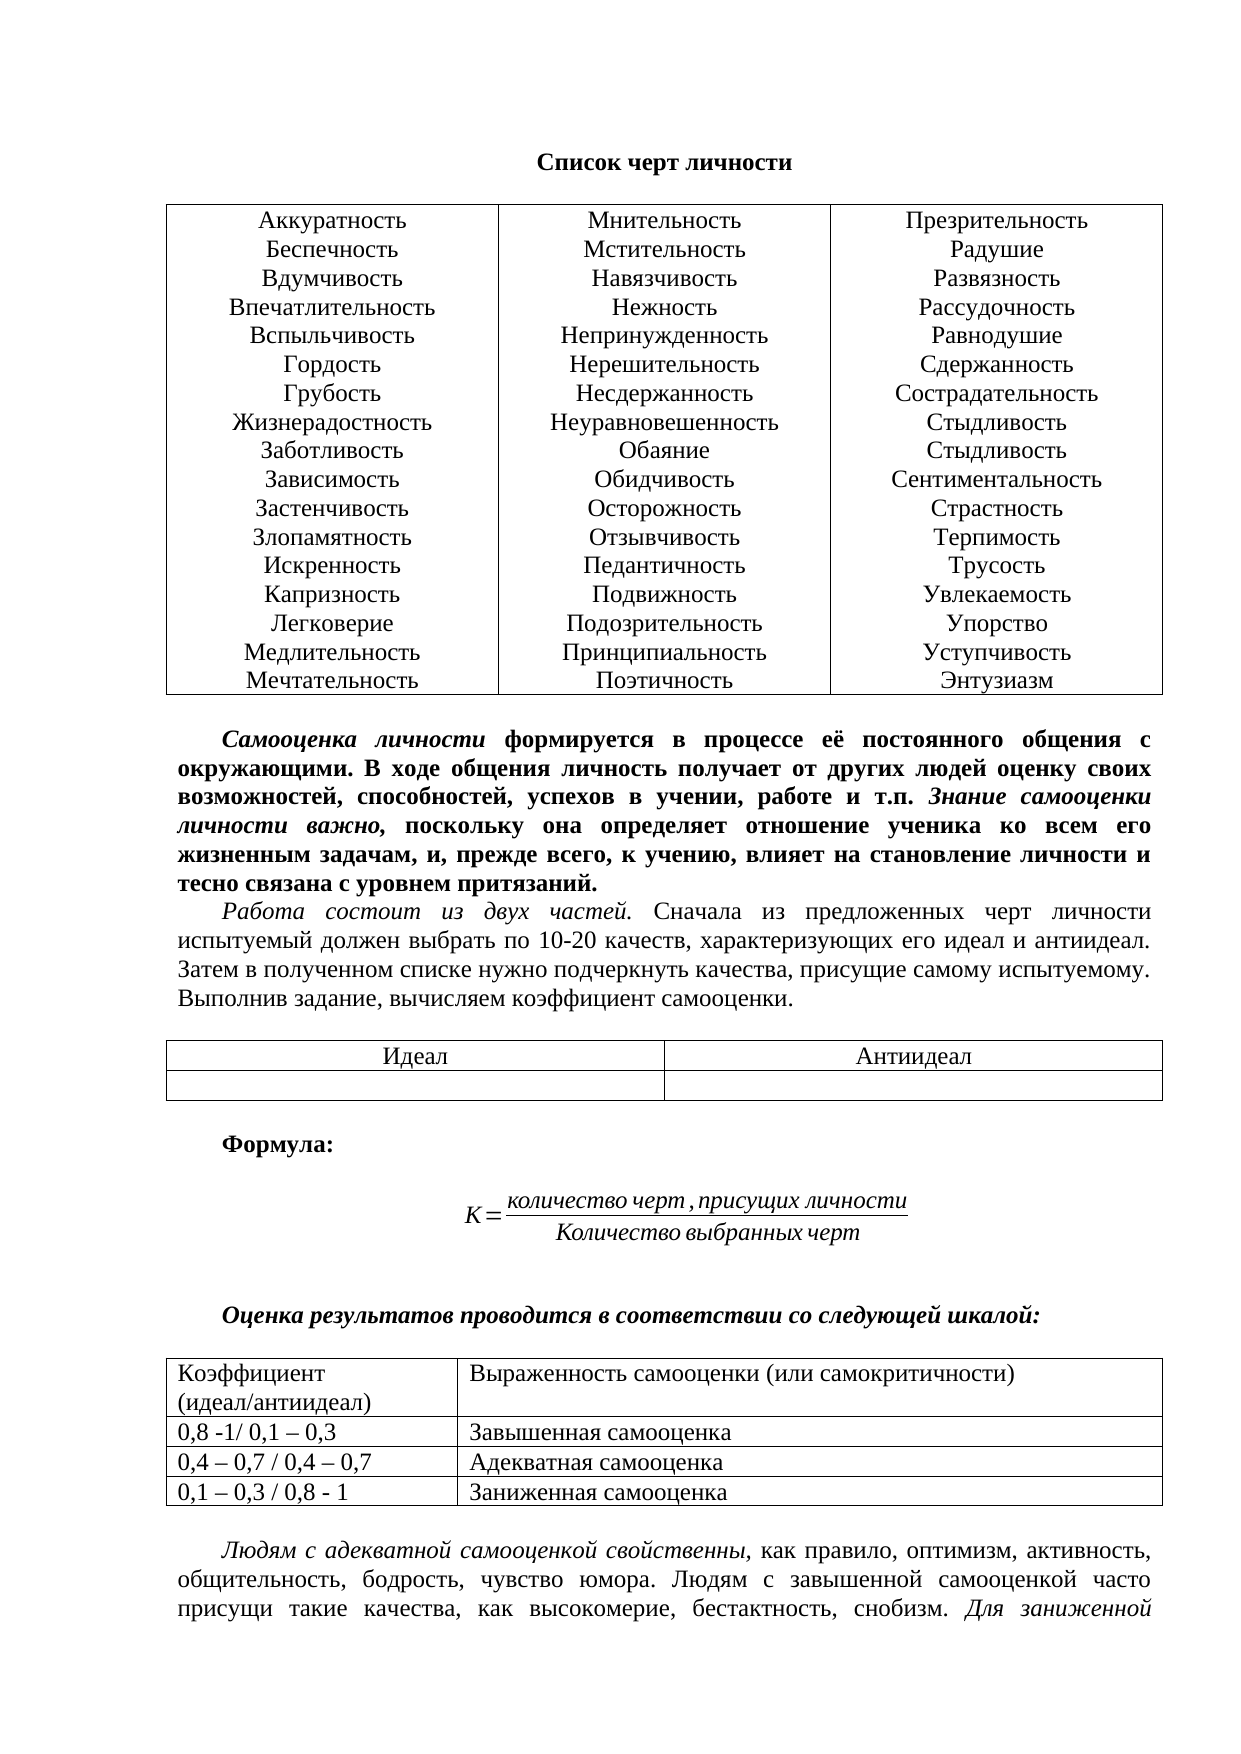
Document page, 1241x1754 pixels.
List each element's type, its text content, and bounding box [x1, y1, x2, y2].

table_header Идеал [167, 1041, 664, 1070]
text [177, 1535, 1152, 1621]
table_header Презрительность Радушие Развязность Рассудочность Равнодушие Сдержанность Сострадательность Стыдливость Стыдливость Сентиментальность Страстность Терпимость Трусость Увлекаемость Упорство Уступчивость Энтузиазм [831, 205, 1162, 694]
table_cell 0,8 -1/ 0,1 – 0,3 [167, 1417, 457, 1446]
table_cell 0,1 – 0,3 / 0,8 - 1 [167, 1477, 457, 1505]
table_cell Завышенная самооценка [458, 1417, 1162, 1446]
table_header Мнительность Мстительность Навязчивость Нежность Непринужденность Нерешительность Несдержанность Неуравновешенность Обаяние Обидчивость Осторожность Отзывчивость Педантичность Подвижность Подозрительность Принципиальность Поэтичность [499, 205, 830, 694]
table_cell 0,4 – 0,7 / 0,4 – 0,7 [167, 1447, 457, 1476]
text Оценка результатов проводится в соответствии со следующей шкалой: [177, 1300, 1152, 1329]
table_cell [167, 1071, 664, 1100]
table_cell Заниженная самооценка [458, 1477, 1162, 1505]
table_cell [665, 1071, 1162, 1100]
table_header Аккуратность Беспечность Вдумчивость Впечатлительность Вспыльчивость Гордость Грубость Жизнерадостность Заботливость Зависимость Застенчивость Злопамятность Искренность Капризность Легковерие Медлительность Мечтательность [167, 205, 498, 694]
table_cell Адекватная самооценка [458, 1447, 1162, 1476]
table_header Коэффициент (идеал/антиидеал) [167, 1359, 457, 1416]
text Список черт личности [177, 147, 1152, 176]
table_header Выраженность самооценки (или самокритичности) [458, 1359, 1162, 1416]
text Работа состоит из двух частей. Сначала из предложенных черт личности испытуемый должен выбрать по 10-20 качеств, характеризующих его идеал и антиидеал. Затем в полученном списке нужно подчеркнуть качества, присущие самому испытуемому. Выполнив задание, вычисляем коэффициент самооценки. [177, 896, 1152, 1011]
table_header Антиидеал [665, 1041, 1162, 1070]
text Формула: [177, 1129, 1152, 1158]
text Самооценка личности формируется в процессе её постоянного общения с окружающими. В ходе общения личность получает от других людей оценку своих возможностей, способностей, успехов в учении, работе и т.п. Знание самооценки личности важно, поскольку она определяет отношение ученика ко всем его жизненным задачам, и, прежде всего, к учению, влияет на становление личности и тесно связана с уровнем притязаний. [177, 724, 1152, 896]
